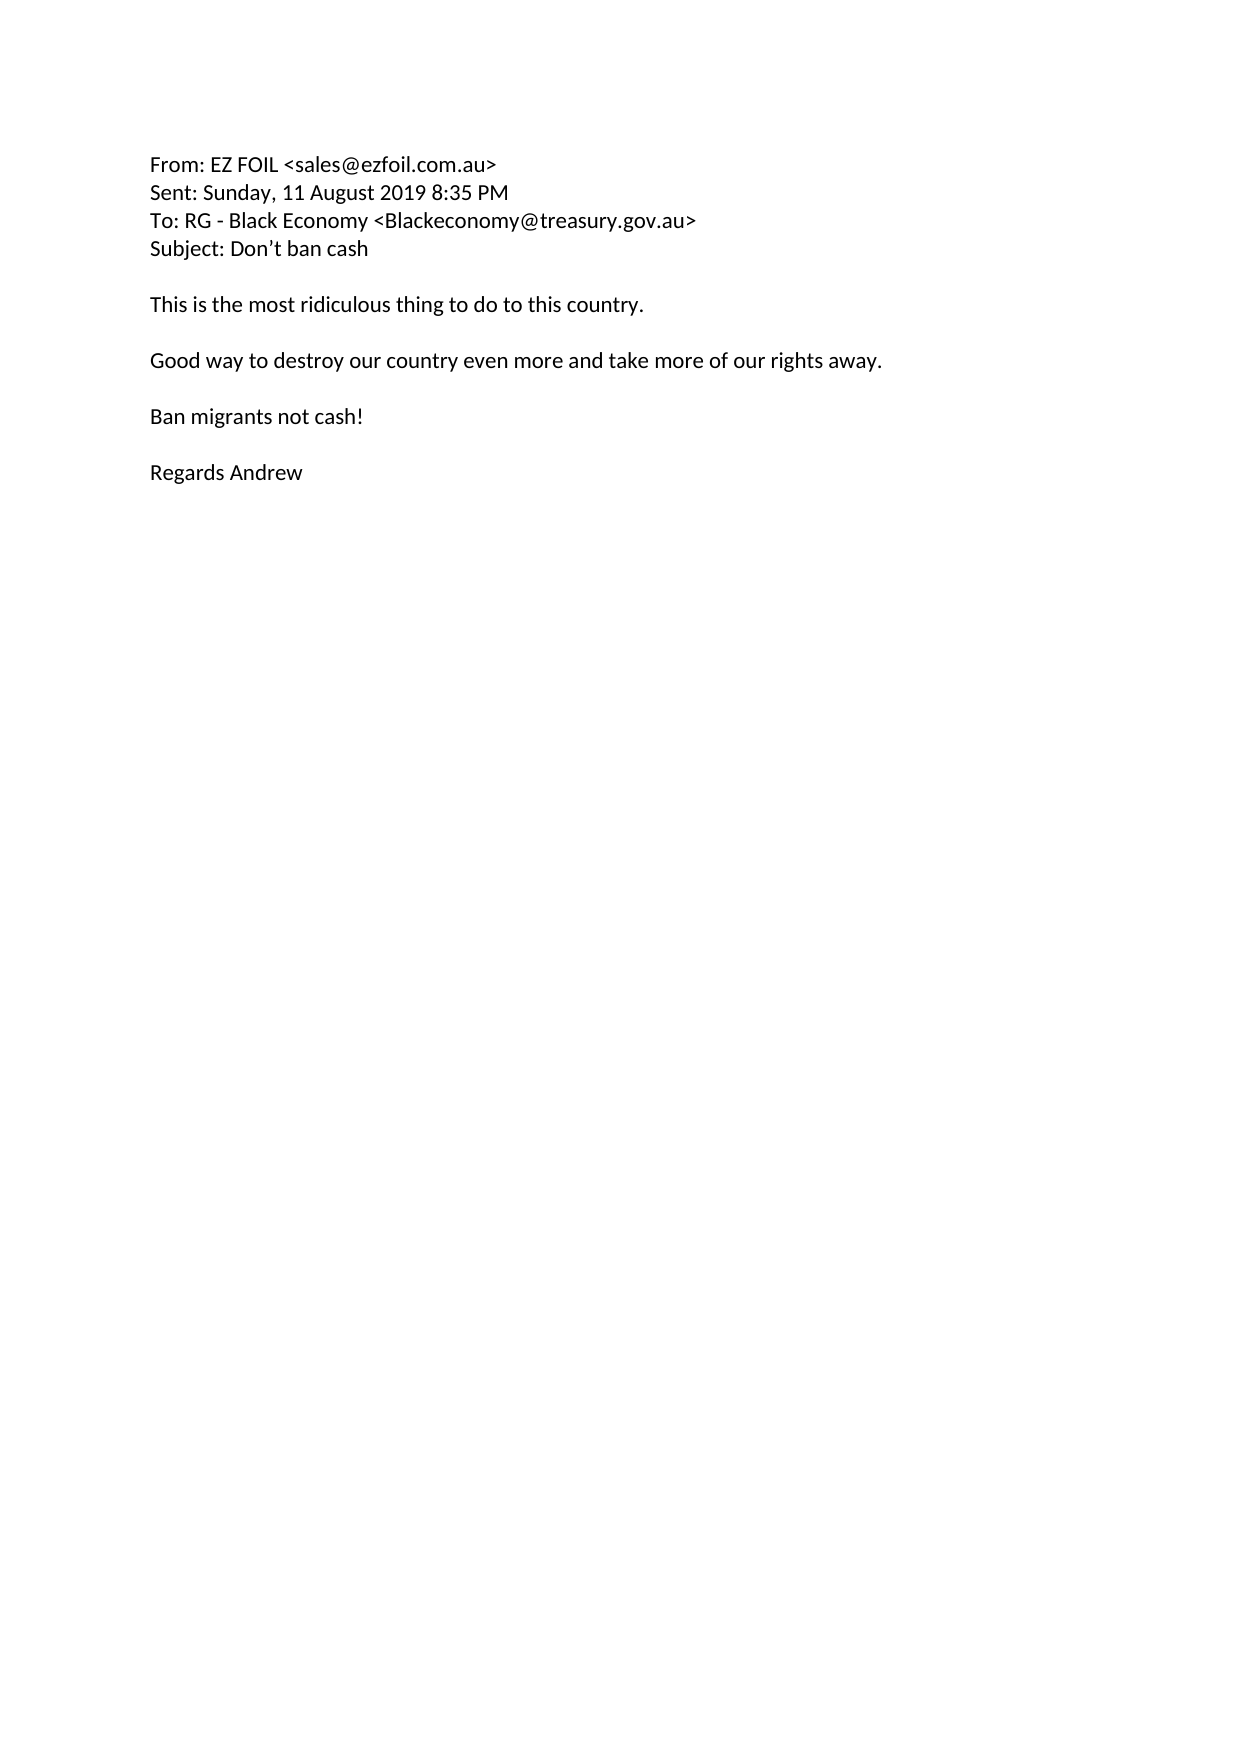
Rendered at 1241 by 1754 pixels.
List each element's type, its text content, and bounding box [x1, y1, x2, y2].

text This is the most ridiculous thing to do to this country. [150, 290, 1090, 318]
text From: EZ FOIL <sales@ezfoil.com.au> Sent: Sunday, 11 August 2019 8:35 PM To: RG - Black Economy <Blackeconomy@treasury.gov.au> Subject: Don’t ban cash [150, 150, 1090, 262]
text Ban migrants not cash! [150, 402, 1090, 430]
text Good way to destroy our country even more and take more of our rights away. [150, 346, 1090, 374]
text Regards Andrew [150, 458, 1090, 486]
